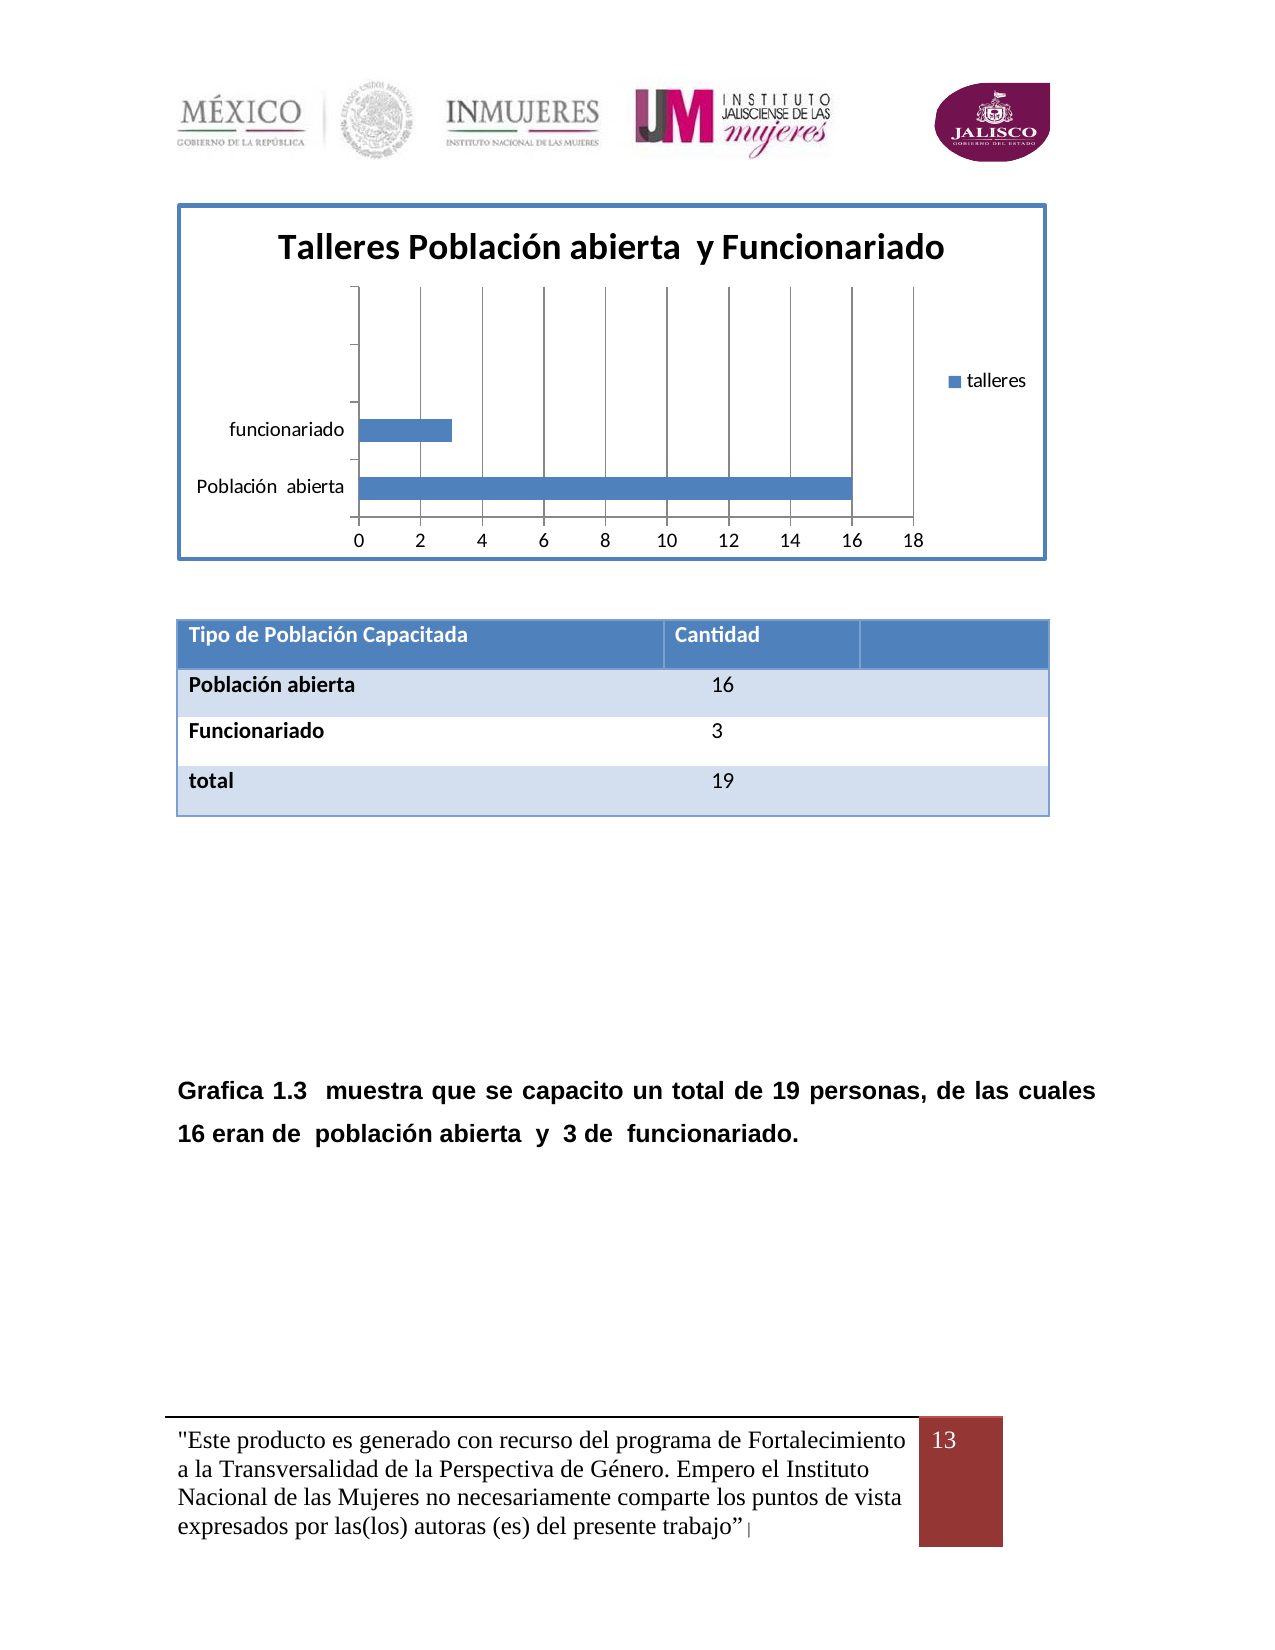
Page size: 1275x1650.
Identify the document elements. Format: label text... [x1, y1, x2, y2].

picture [934, 82, 1051, 162]
text Grafica 1.3 muestra que se capacito un total de 19 personas, de las cuales 16 eran de población abierta y 3 de funcionariado. [177, 1076, 1098, 1147]
table_cell Funcionariado [178, 717, 664, 766]
table_cell 16 [664, 670, 860, 717]
table_header Tipo de Población Capacitada [178, 621, 663, 668]
table_cell [860, 670, 1048, 717]
table_cell Población abierta [178, 670, 664, 717]
table_cell 19 [664, 766, 860, 815]
table_cell total [178, 766, 664, 815]
picture [177, 73, 844, 160]
table_cell [860, 717, 1048, 766]
table_header Cantidad [665, 621, 859, 668]
table_header [861, 621, 1048, 668]
table_cell 3 [664, 717, 860, 766]
table_cell [860, 766, 1048, 815]
